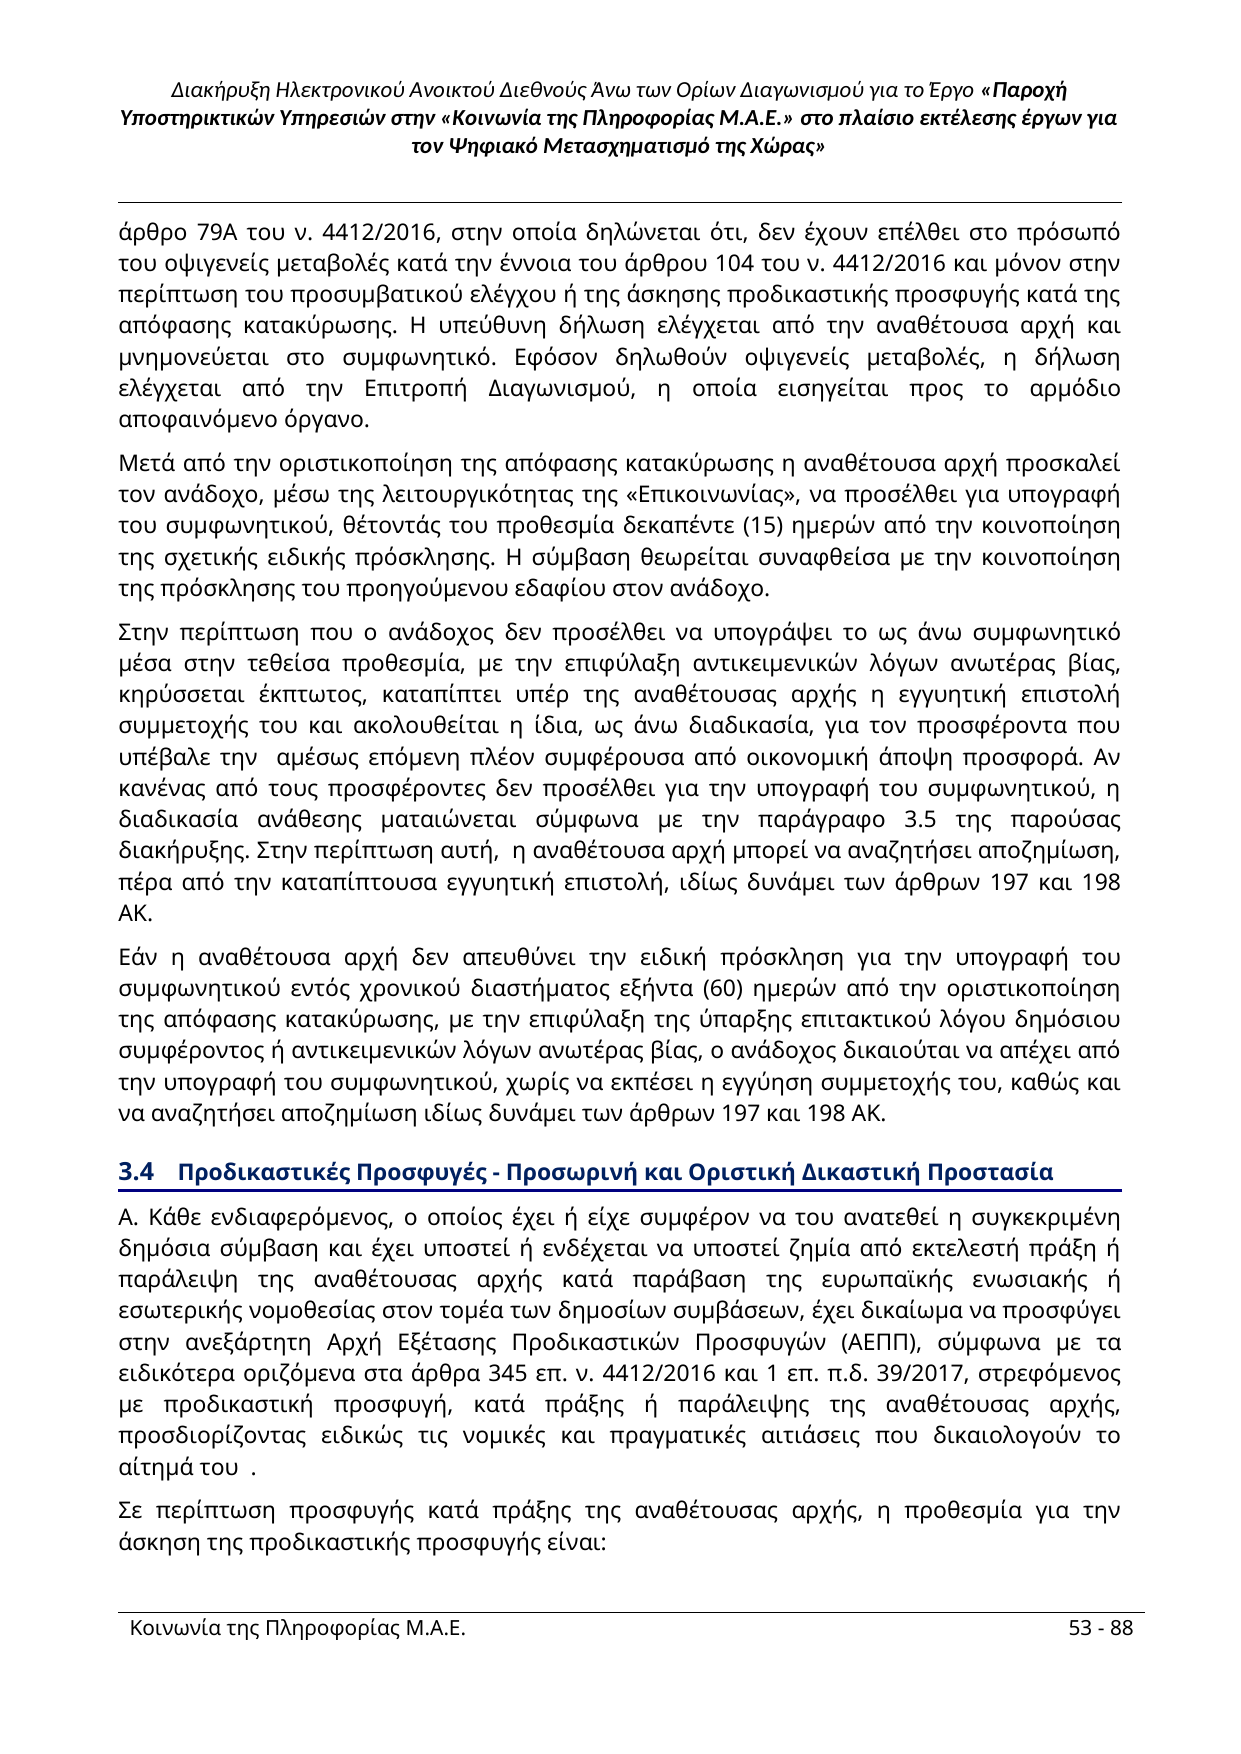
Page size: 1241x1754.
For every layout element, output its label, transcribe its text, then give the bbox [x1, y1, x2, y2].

subtitle Προδικαστικές Προσφυγές - Προσωρινή και Οριστική Δικαστική Προστασία [118, 1153, 1122, 1189]
text Σε περίπτωση προσφυγής κατά πράξης της αναθέτουσας αρχής, η προθεσμία για την άσκηση της προδικαστικής προσφυγής είναι: [118, 1494, 1122, 1557]
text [118, 216, 1122, 434]
text Στην περίπτωση που ο ανάδοχος δεν προσέλθει να υπογράψει το ως άνω συμφωνητικό μέσα στην τεθείσα προθεσμία, με την επιφύλαξη αντικειμενικών λόγων ανωτέρας βίας, κηρύσσεται έκπτωτος, καταπίπτει υπέρ της αναθέτουσας αρχής η εγγυητική επιστολή συμμετοχής του και ακολουθείται η ίδια, ως άνω διαδικασία, για τον προσφέροντα που υπέβαλε την αμέσως επόμενη πλέον συμφέρουσα από οικονομική άποψη προσφορά. Αν κανένας από τους προσφέροντες δεν προσέλθει για την υπογραφή του συμφωνητικού, η διαδικασία ανάθεσης ματαιώνεται σύμφωνα με την παράγραφο 3.5 της παρούσας διακήρυξης. Στην περίπτωση αυτή, η αναθέτουσα αρχή μπορεί να αναζητήσει αποζημίωση, πέρα από την καταπίπτουσα εγγυητική επιστολή, ιδίως δυνάμει των άρθρων 197 και 198 ΑΚ. [118, 616, 1122, 928]
text Α. Κάθε ενδιαφερόμενος, ο οποίος έχει ή είχε συμφέρον να του ανατεθεί η συγκεκριμένη δημόσια σύμβαση και έχει υποστεί ή ενδέχεται να υποστεί ζημία από εκτελεστή πράξη ή παράλειψη της αναθέτουσας αρχής κατά παράβαση της ευρωπαϊκής ενωσιακής ή εσωτερικής νομοθεσίας στον τομέα των δημοσίων συμβάσεων, έχει δικαίωμα να προσφύγει στην ανεξάρτητη Αρχή Εξέτασης Προδικαστικών Προσφυγών (ΑΕΠΠ), σύμφωνα με τα ειδικότερα οριζόμενα στα άρθρα 345 επ. ν. 4412/2016 και 1 επ. π.δ. 39/2017, στρεφόμενος με προδικαστική προσφυγή, κατά πράξης ή παράλειψης της αναθέτουσας αρχής, προσδιορίζοντας ειδικώς τις νομικές και πραγματικές αιτιάσεις που δικαιολογούν το αίτημά του . [118, 1201, 1122, 1482]
text Μετά από την οριστικοποίηση της απόφασης κατακύρωσης η αναθέτουσα αρχή προσκαλεί τον ανάδοχο, μέσω της λειτουργικότητας της «Επικοινωνίας», να προσέλθει για υπογραφή του συμφωνητικού, θέτοντάς του προθεσμία δεκαπέντε (15) ημερών από την κοινοποίηση της σχετικής ειδικής πρόσκλησης. Η σύμβαση θεωρείται συναφθείσα με την κοινοποίηση της πρόσκλησης του προηγούμενου εδαφίου στον ανάδοχο. [118, 447, 1122, 603]
text Εάν η αναθέτουσα αρχή δεν απευθύνει την ειδική πρόσκληση για την υπογραφή του συμφωνητικού εντός χρονικού διαστήματος εξήντα (60) ημερών από την οριστικοποίηση της απόφασης κατακύρωσης, με την επιφύλαξη της ύπαρξης επιτακτικού λόγου δημόσιου συμφέροντος ή αντικειμενικών λόγων ανωτέρας βίας, ο ανάδοχος δικαιούται να απέχει από την υπογραφή του συμφωνητικού, χωρίς να εκπέσει η εγγύηση συμμετοχής του, καθώς και να αναζητήσει αποζημίωση ιδίως δυνάμει των άρθρων 197 και 198 ΑΚ. [118, 941, 1122, 1128]
